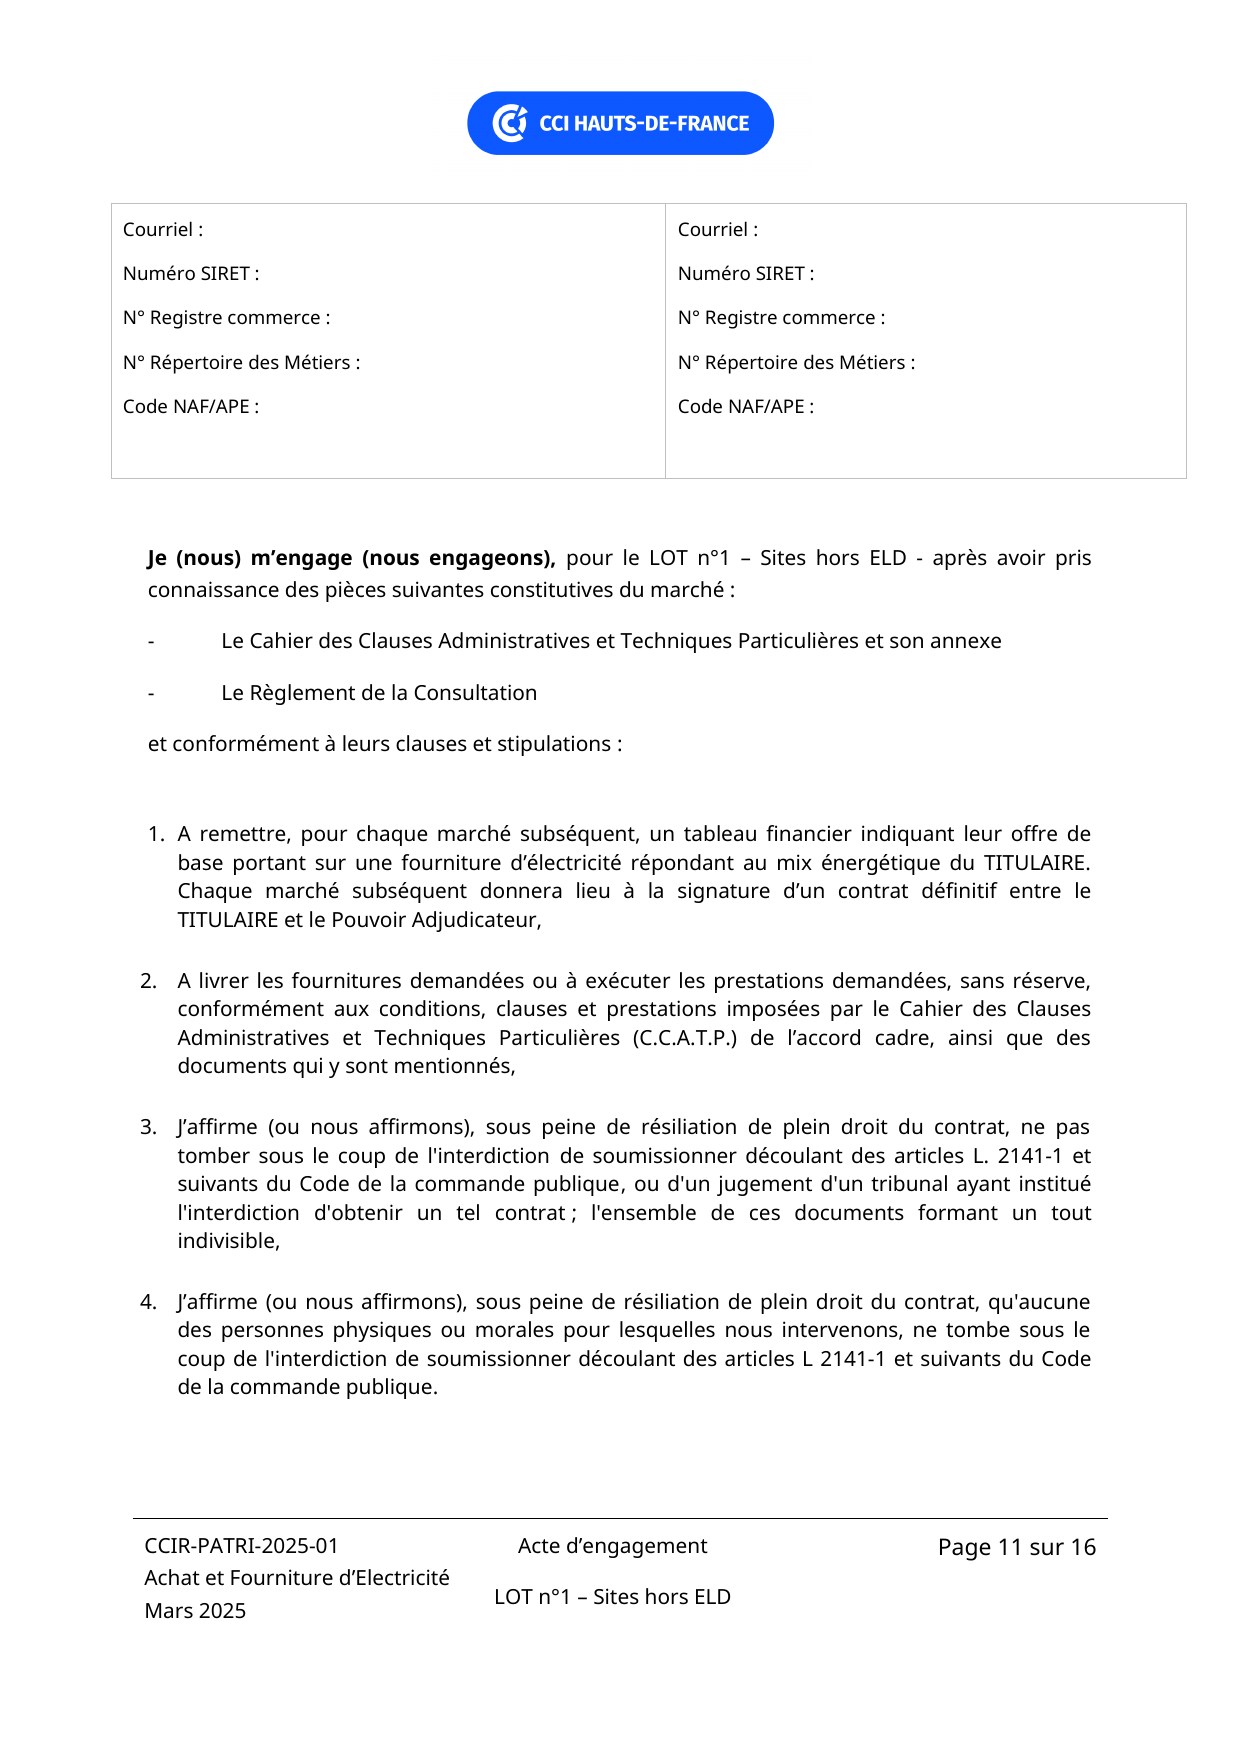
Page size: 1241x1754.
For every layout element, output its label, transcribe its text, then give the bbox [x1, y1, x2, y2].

picture [429, 53, 812, 193]
list J’affirme (ou nous affirmons), sous peine de résiliation de plein droit du contrat, ne pas tomber sous le coup de l'interdiction de soumissionner découlant des articles L. 2141-1 et suivants du Code de la commande publique, ou d'un jugement d'un tribunal ayant institué l'interdiction d'obtenir un tel contrat ; l'ensemble de ces documents formant un tout indivisible, [140, 1112, 1092, 1254]
text - Le Cahier des Clauses Administratives et Techniques Particulières et son annexe [148, 627, 1092, 655]
text et conformément à leurs clauses et stipulations : [148, 729, 1092, 758]
text Je (nous) m’engage (nous engageons), pour le LOT n°1 – Sites hors ELD - après avoir pris connaissance des pièces suivantes constitutives du marché : [148, 543, 1092, 604]
list J’affirme (ou nous affirmons), sous peine de résiliation de plein droit du contrat, qu'aucune des personnes physiques ou morales pour lesquelles nous intervenons, ne tombe sous le coup de l'interdiction de soumissionner découlant des articles L 2141-1 et suivants du Code de la commande publique. [140, 1287, 1092, 1401]
list A remettre, pour chaque marché subséquent, un tableau financier indiquant leur offre de base portant sur une fourniture d’électricité répondant au mix énergétique du TITULAIRE. Chaque marché subséquent donnera lieu à la signature d’un contrat définitif entre le TITULAIRE et le Pouvoir Adjudicateur, [148, 819, 1092, 933]
list A livrer les fournitures demandées ou à exécuter les prestations demandées, sans réserve, conformément aux conditions, clauses et prestations imposées par le Cahier des Clauses Administratives et Techniques Particulières (C.C.A.T.P.) de l’accord cadre, ainsi que des documents qui y sont mentionnés, [140, 966, 1092, 1080]
text - Le Règlement de la Consultation [148, 678, 1092, 706]
